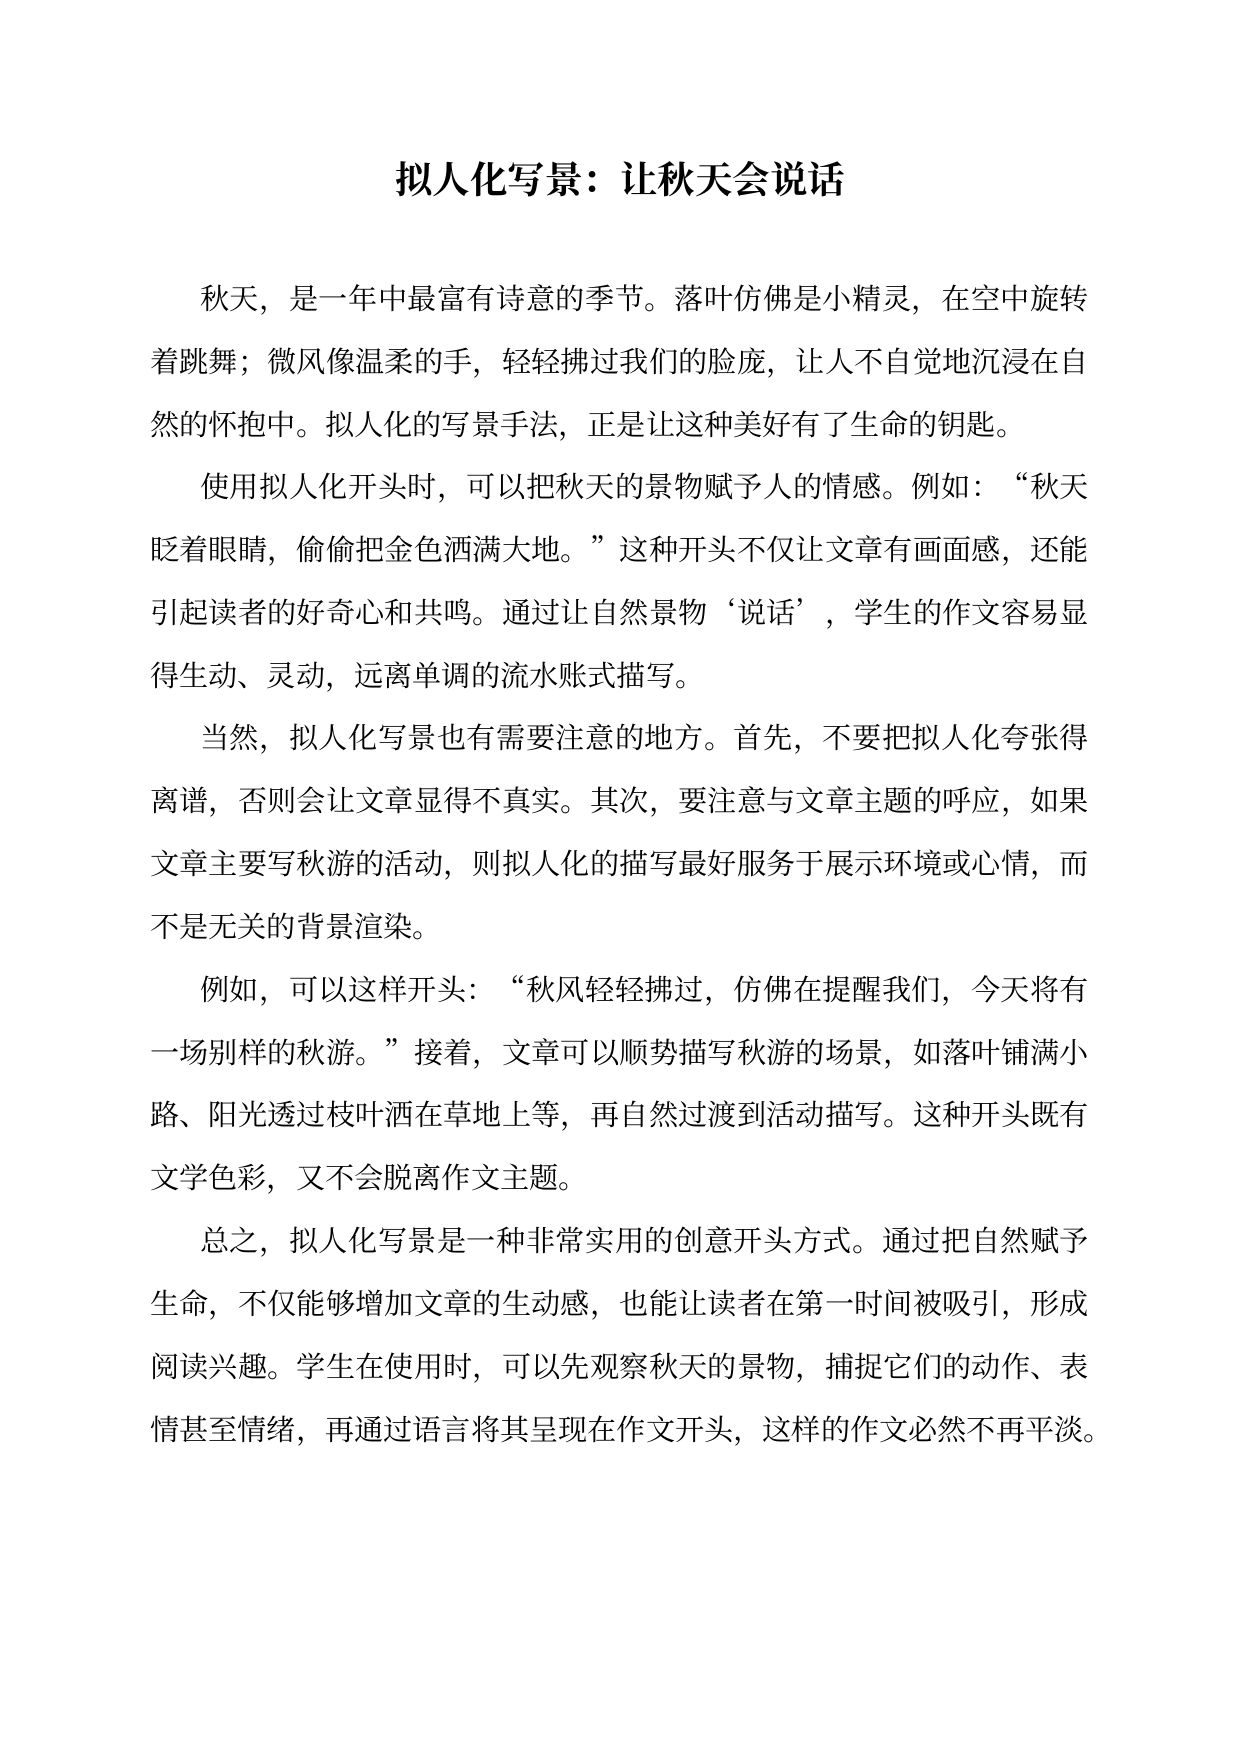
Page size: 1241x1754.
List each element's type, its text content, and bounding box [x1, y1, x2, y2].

text 秋天，是一年中最富有诗意的季节。落叶仿佛是小精灵，在空中旋转着跳舞；微风像温柔的手，轻轻拂过我们的脸庞，让人不自觉地沉浸在自然的怀抱中。拟人化的写景手法，正是让这种美好有了生命的钥匙。 [150, 276, 1090, 443]
text 当然，拟人化写景也有需要注意的地方。首先，不要把拟人化夸张得离谱，否则会让文章显得不真实。其次，要注意与文章主题的呼应，如果文章主要写秋游的活动，则拟人化的描写最好服务于展示环境或心情，而不是无关的背景渲染。 [150, 715, 1090, 946]
text 使用拟人化开头时，可以把秋天的景物赋予人的情感。例如：“秋天眨着眼睛，偷偷把金色洒满大地。”这种开头不仅让文章有画面感，还能引起读者的好奇心和共鸣。通过让自然景物‘说话’，学生的作文容易显得生动、灵动，远离单调的流水账式描写。 [150, 464, 1090, 694]
text 例如，可以这样开头：“秋风轻轻拂过，仿佛在提醒我们，今天将有一场别样的秋游。”接着，文章可以顺势描写秋游的场景，如落叶铺满小路、阳光透过枝叶洒在草地上等，再自然过渡到活动描写。这种开头既有文学色彩，又不会脱离作文主题。 [150, 967, 1090, 1197]
subtitle 拟人化写景：让秋天会说话 [150, 150, 1090, 204]
text 总之，拟人化写景是一种非常实用的创意开头方式。通过把自然赋予生命，不仅能够增加文章的生动感，也能让读者在第一时间被吸引，形成阅读兴趣。学生在使用时，可以先观察秋天的景物，捕捉它们的动作、表情甚至情绪，再通过语言将其呈现在作文开头，这样的作文必然不再平淡。 [150, 1218, 1090, 1448]
